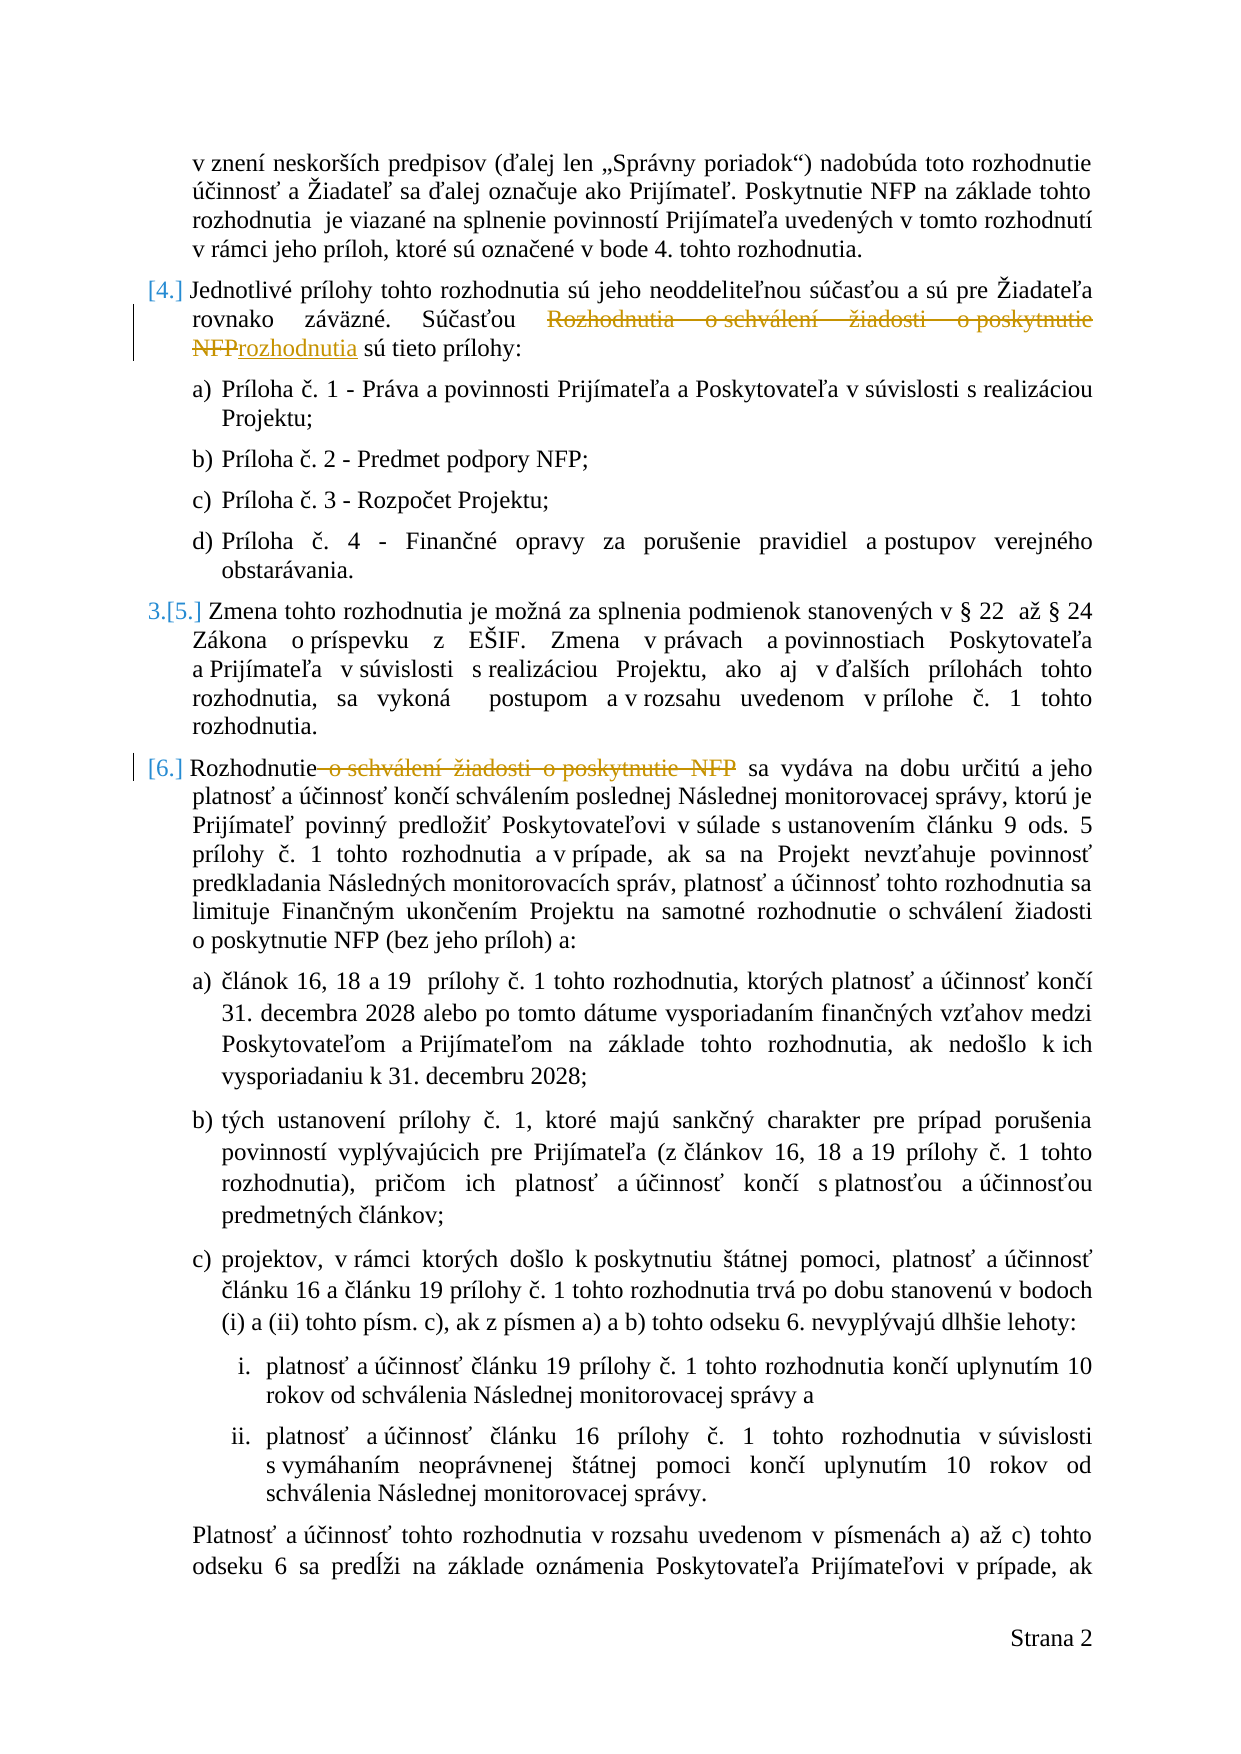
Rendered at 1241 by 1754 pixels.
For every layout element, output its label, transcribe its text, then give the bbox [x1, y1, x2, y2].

list Zmena tohto rozhodnutia je možná za splnenia podmienok stanovených v § 22 až § 24 Zákona o príspevku z EŠIF. Zmena v právach a povinnostiach Poskytovateľa a Prijímateľa v súvislosti s realizáciou Projektu, ako aj v ďalších prílohách tohto rozhodnutia, sa vykoná postupom a v rozsahu uvedenom v prílohe č. 1 tohto rozhodnutia. [148, 596, 1093, 740]
list Rozhodnutie sa vydáva na dobu určitú a jeho platnosť a účinnosť končí schválením poslednej Následnej monitorovacej správy, ktorú je Prijímateľ povinný predložiť Poskytovateľovi v súlade s ustanovením článku 9 ods. 5 prílohy č. 1 tohto rozhodnutia a v prípade, ak sa na Projekt nevzťahuje povinnosť predkladania Následných monitorovacích správ, platnosť a účinnosť tohto rozhodnutia sa limituje Finančným ukončením Projektu na samotné rozhodnutie o schválení žiadosti o poskytnutie NFP (bez jeho príloh) a: [148, 753, 1093, 954]
list článok 16, 18 a 19 prílohy č. 1 tohto rozhodnutia, ktorých platnosť a účinnosť končí 31. decembra 2028 alebo po tomto dátume vysporiadaním finančných vzťahov medzi Poskytovateľom a Prijímateľom na základe tohto rozhodnutia, ak nedošlo k ich vysporiadaniu k 31. decembru 2028; [192, 966, 1093, 1090]
list Jednotlivé prílohy tohto rozhodnutia sú jeho neoddeliteľnou súčasťou a sú pre Žiadateľa rovnako záväzné. Súčasťou sú tieto prílohy: [148, 275, 1093, 361]
list Príloha č. 1 - Práva a povinnosti Prijímateľa a Poskytovateľa v súvislosti s realizáciou Projektu; [192, 374, 1093, 431]
list Príloha č. 3 - Rozpočet Projektu; [192, 485, 1093, 514]
list platnosť a účinnosť článku 16 prílohy č. 1 tohto rozhodnutia v súvislosti s vymáhaním neoprávnenej štátnej pomoci končí uplynutím 10 rokov od schválenia Následnej monitorovacej správy. [251, 1421, 1093, 1507]
list Príloha č. 4 - Finančné opravy za porušenie pravidiel a postupov verejného obstarávania. [192, 526, 1093, 584]
list tých ustanovení prílohy č. 1, ktoré majú sankčný charakter pre prípad porušenia povinností vyplývajúcich pre Prijímateľa (z článkov 16, 18 a 19 prílohy č. 1 tohto rozhodnutia), pričom ich platnosť a účinnosť končí s platnosťou a účinnosťou predmetných článkov; [192, 1105, 1093, 1228]
list projektov, v rámci ktorých došlo k poskytnutiu štátnej pomoci, platnosť a účinnosť článku 16 a článku 19 prílohy č. 1 tohto rozhodnutia trvá po dobu stanovenú v bodoch (i) a (ii) tohto písm. c), ak z písmen a) a b) tohto odseku 6. nevyplývajú dlhšie lehoty: [192, 1244, 1093, 1336]
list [148, 148, 1093, 263]
list Príloha č. 2 - Predmet podpory NFP; [192, 444, 1093, 473]
list platnosť a účinnosť článku 19 prílohy č. 1 tohto rozhodnutia končí uplynutím 10 rokov od schválenia Následnej monitorovacej správy a [251, 1351, 1093, 1408]
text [192, 1520, 1093, 1580]
